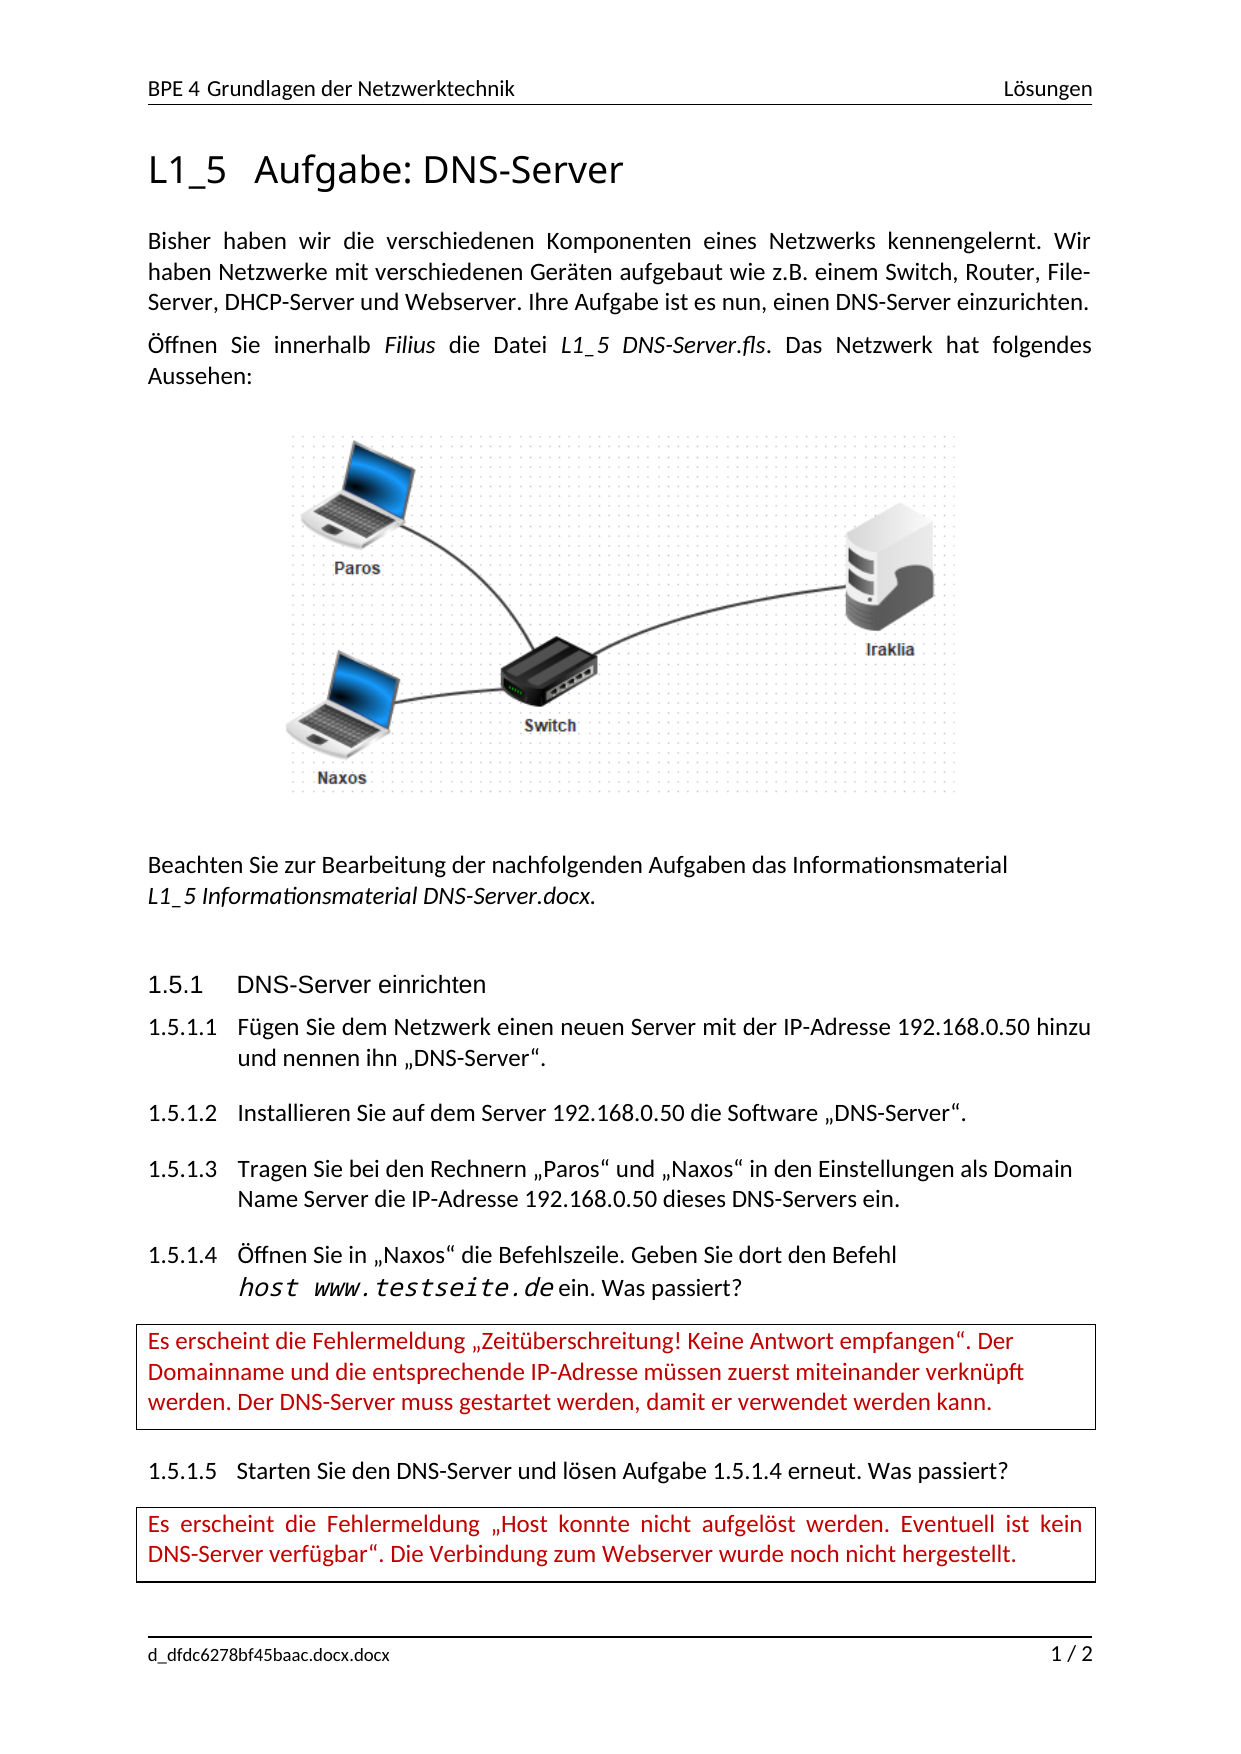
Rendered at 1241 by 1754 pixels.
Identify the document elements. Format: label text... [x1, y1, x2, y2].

table_header Es erscheint die Fehlermeldung „Host konnte nicht aufgelöst werden. Eventuell ist kein DNS-Server verfügbar“. Die Verbindung zum Webserver wurde noch nicht hergestellt. [137, 1508, 1095, 1581]
text Öffnen Sie innerhalb Filius die Datei L1_5 DNS-Server.fls. Das Netzwerk hat folgendes Aussehen: [148, 329, 1092, 391]
subtitle 1.5.1.5 Starten Sie den DNS-Server und lösen Aufgabe 1.5.1.4 erneut. Was passiert? [148, 1455, 1092, 1486]
subtitle 1.5.1.2 Installieren Sie auf dem Server 192.168.0.50 die Software „DNS-Server“. [148, 1097, 1092, 1128]
subtitle 1.5.1.1 Fügen Sie dem Netzwerk einen neuen Server mit der IP-Adresse 192.168.0.50 hinzu und nennen ihn „DNS-Server“. [148, 1011, 1092, 1072]
text Bisher haben wir die verschiedenen Komponenten eines Netzwerks kennengelernt. Wir haben Netzwerke mit verschiedenen Geräten aufgebaut wie z.B. einem Switch, Router, File-Server, DHCP-Server und Webserver. Ihre Aufgabe ist es nun, einen DNS-Server einzurichten. [148, 225, 1092, 317]
subtitle 1.5.1 DNS-Server einrichten [148, 970, 1092, 999]
picture [285, 431, 955, 797]
subtitle 1.5.1.4 Öffnen Sie in „Naxos“ die Befehlszeile. Geben Sie dort den Befehl host www.testseite.de ein. Was passiert? [148, 1239, 1092, 1303]
subtitle L1_5 Aufgabe: DNS-Server [148, 143, 1092, 194]
subtitle Beachten Sie zur Bearbeitung der nachfolgenden Aufgaben das Informationsmaterial L1_5 Informationsmaterial DNS-Server.docx. [148, 850, 1092, 911]
subtitle 1.5.1.3 Tragen Sie bei den Rechnern „Paros“ und „Naxos“ in den Einstellungen als Domain Name Server die IP-Adresse 192.168.0.50 dieses DNS-Servers ein. [148, 1153, 1092, 1214]
table_header Es erscheint die Fehlermeldung „Zeitüberschreitung! Keine Antwort empfangen“. Der Domainname und die entsprechende IP-Adresse müssen zuerst miteinander verknüpft werden. Der DNS-Server muss gestartet werden, damit er verwendet werden kann. [137, 1325, 1095, 1429]
